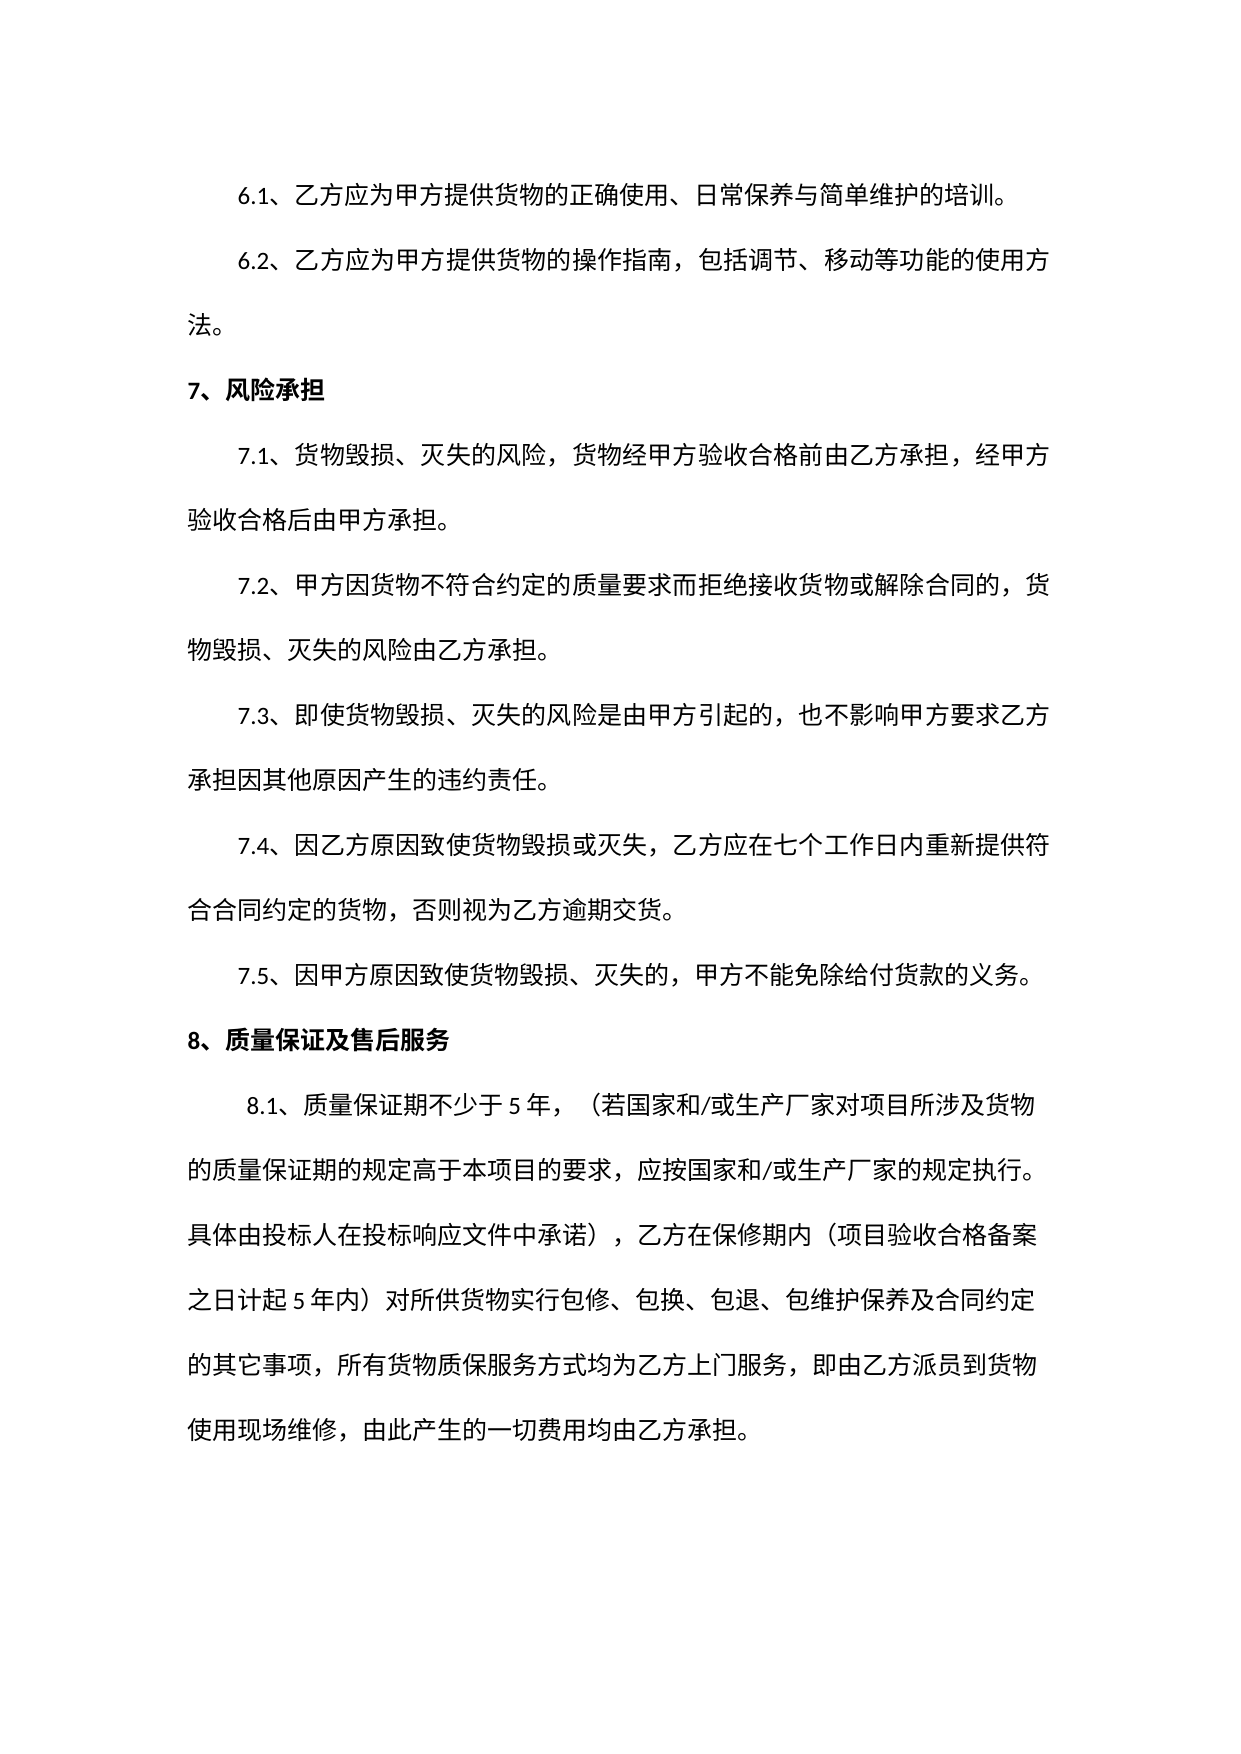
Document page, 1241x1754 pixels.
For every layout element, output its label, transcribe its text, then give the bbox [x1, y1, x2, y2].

text 7.2、甲方因货物不符合约定的质量要求而拒绝接收货物或解除合同的，货物毁损、灭失的风险由乙方承担。 [187, 552, 1053, 682]
text 7.3、即使货物毁损、灭失的风险是由甲方引起的，也不影响甲方要求乙方承担因其他原因产生的违约责任。 [187, 682, 1053, 812]
text 7.4、因乙方原因致使货物毁损或灭失，乙方应在七个工作日内重新提供符合合同约定的货物，否则视为乙方逾期交货。 [187, 812, 1053, 942]
text 7.5、因甲方原因致使货物毁损、灭失的，甲方不能免除给付货款的义务。 [187, 942, 1053, 1007]
text 7、风险承担 [187, 357, 1053, 422]
text 6.1、乙方应为甲方提供货物的正确使用、日常保养与简单维护的培训。 [187, 162, 1053, 227]
text 8.1、质量保证期不少于5年，（若国家和/或生产厂家对项目所涉及货物的质量保证期的规定高于本项目的要求，应按国家和/或生产厂家的规定执行。具体由投标人在投标响应文件中承诺），乙方在保修期内（项目验收合格备案之日计起5年内）对所供货物实行包修、包换、包退、包维护保养及合同约定的其它事项，所有货物质保服务方式均为乙方上门服务，即由乙方派员到货物使用现场维修，由此产生的一切费用均由乙方承担。 [187, 1072, 1053, 1462]
text 6.2、乙方应为甲方提供货物的操作指南，包括调节、移动等功能的使用方法。 [187, 227, 1053, 357]
text 8、质量保证及售后服务 [187, 1007, 1053, 1072]
text 7.1、货物毁损、灭失的风险，货物经甲方验收合格前由乙方承担，经甲方验收合格后由甲方承担。 [187, 422, 1053, 552]
